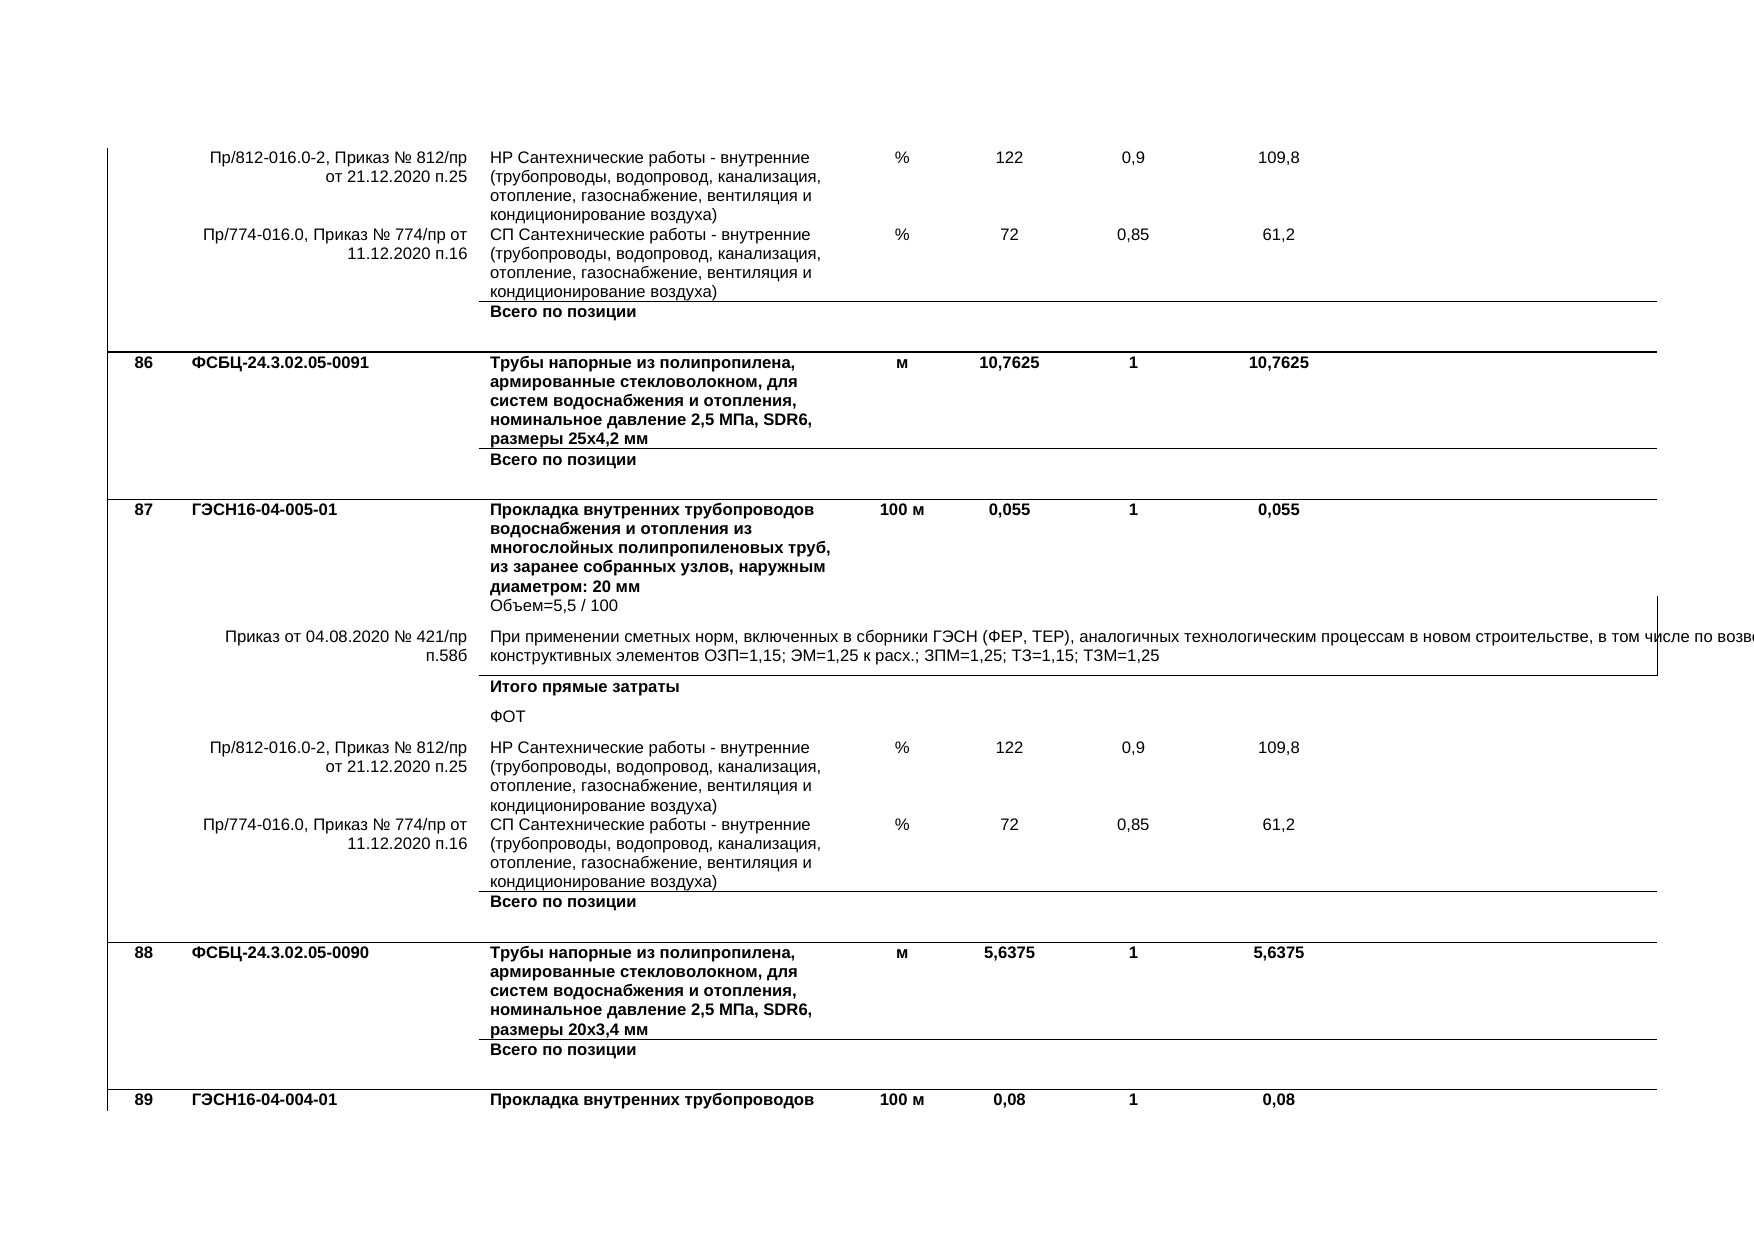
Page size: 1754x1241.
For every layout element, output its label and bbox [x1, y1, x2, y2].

table_cell [103, 148, 107, 1111]
table_cell [108, 148, 1658, 1111]
